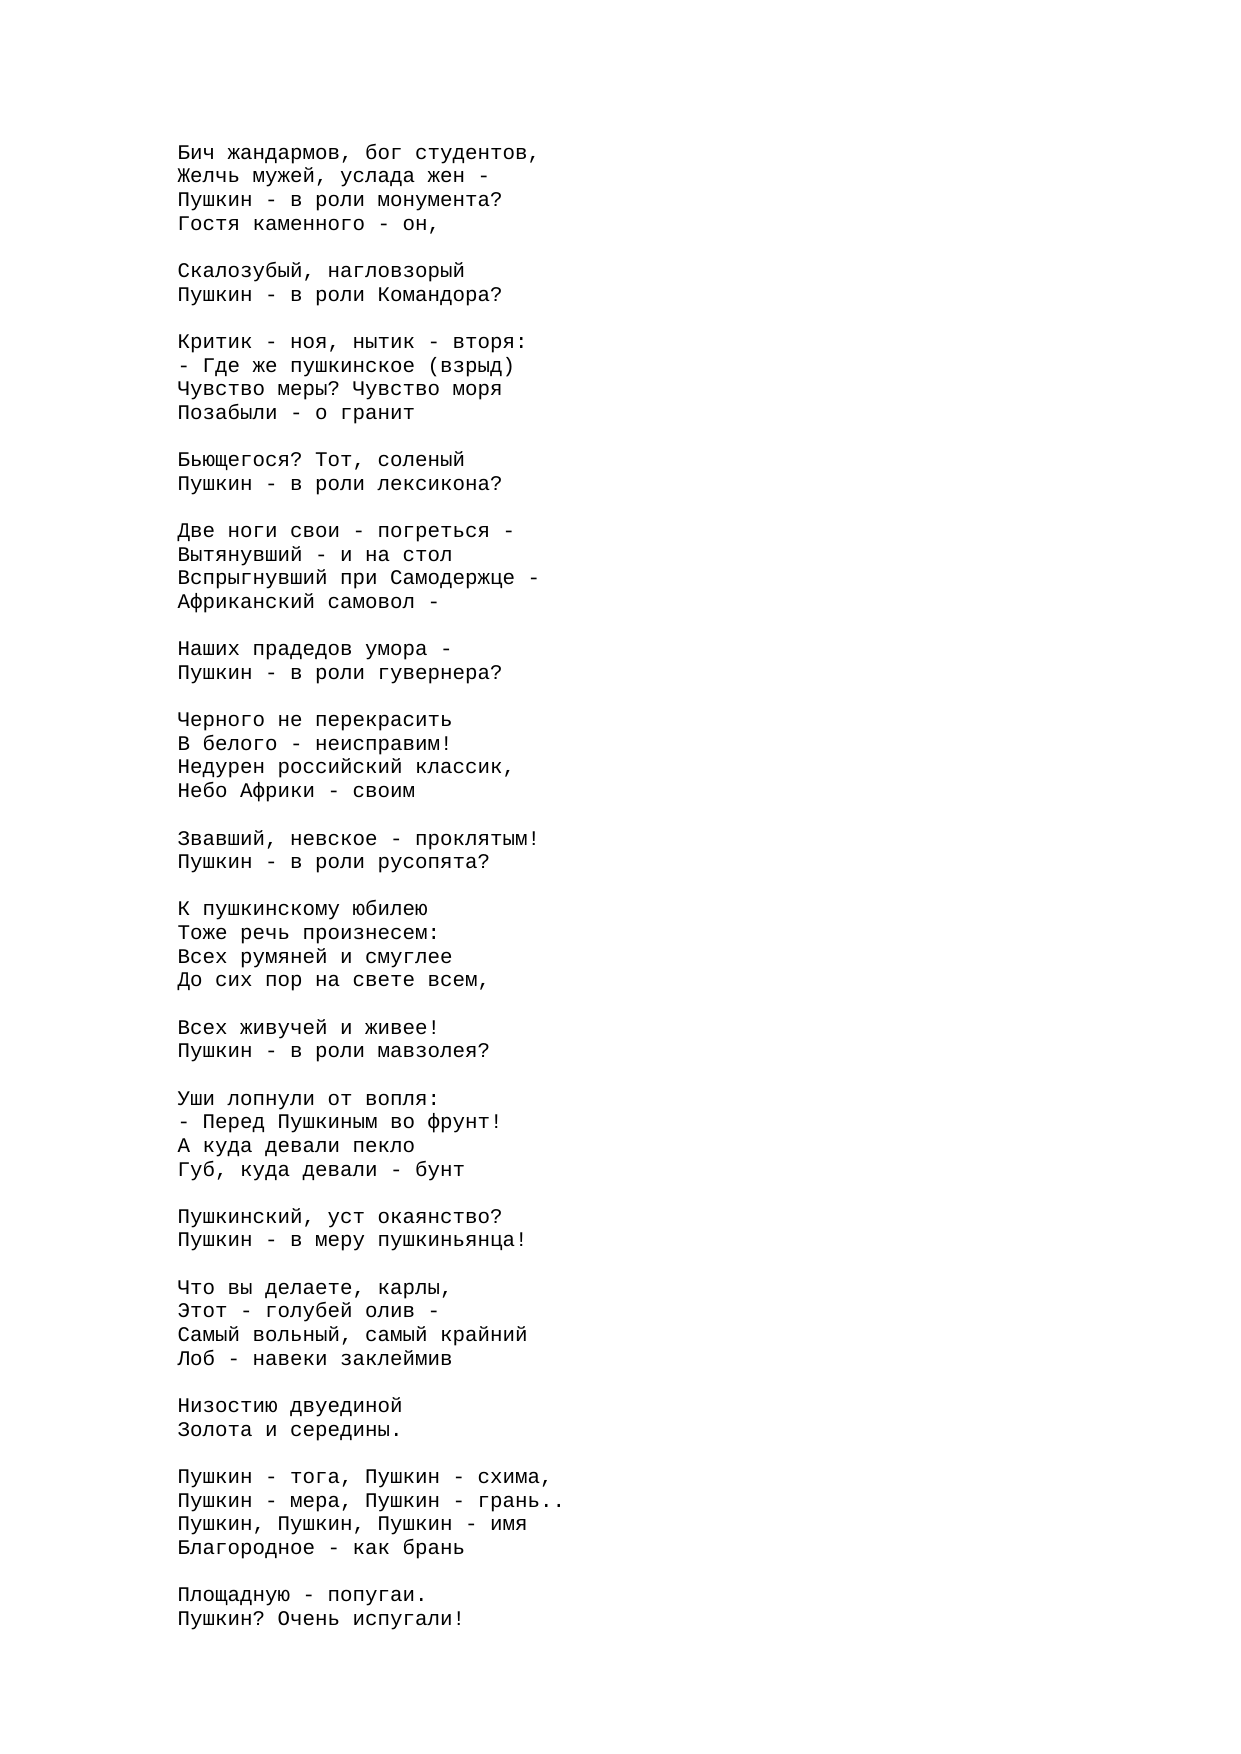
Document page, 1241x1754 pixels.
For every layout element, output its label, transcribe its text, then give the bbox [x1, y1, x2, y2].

text - Где же пушкинское (взрыд) [177, 354, 1152, 378]
text Пушкин - в роли мавзолея? [177, 1040, 1152, 1064]
text Пушкин - в роли монумента? [177, 189, 1152, 213]
text Всех румяней и смуглее [177, 946, 1152, 969]
text Благородное - как брань [177, 1537, 1152, 1561]
text Чувство меры? Чувство моря [177, 378, 1152, 402]
text Губ, куда девали - бунт [177, 1158, 1152, 1182]
text Пушкин - тога, Пушкин - схима, [177, 1466, 1152, 1489]
text Африканский самовол - [177, 591, 1152, 615]
text Самый вольный, самый крайний [177, 1324, 1152, 1348]
text Пушкин, Пушкин, Пушкин - имя [177, 1513, 1152, 1537]
text Пушкин - в роли гувернера? [177, 662, 1152, 686]
text Пушкин - в роли лексикона? [177, 473, 1152, 496]
text Всех живучей и живее! [177, 1017, 1152, 1040]
text Две ноги свои - погреться - [177, 520, 1152, 544]
text Гостя каменного - он, [177, 213, 1152, 236]
text Вспрыгнувший при Самодержце - [177, 567, 1152, 591]
text Пушкин - в меру пушкиньянца! [177, 1229, 1152, 1253]
text Бич жандармов, бог студентов, [177, 142, 1152, 165]
text Вытянувший - и на стол [177, 544, 1152, 567]
text Лоб - навеки заклеймив [177, 1348, 1152, 1371]
text А куда девали пекло [177, 1135, 1152, 1158]
text В белого - неисправим! [177, 733, 1152, 757]
text Этот - голубей олив - [177, 1300, 1152, 1324]
text Желчь мужей, услада жен - [177, 165, 1152, 189]
text До сих пор на свете всем, [177, 969, 1152, 993]
text Черного не перекрасить [177, 709, 1152, 733]
text Что вы делаете, карлы, [177, 1277, 1152, 1300]
text Наших прадедов умора - [177, 638, 1152, 662]
text Скалозубый, нагловзорый [177, 260, 1152, 284]
text - Перед Пушкиным во фрунт! [177, 1111, 1152, 1135]
text Бьющегося? Тот, соленый [177, 449, 1152, 473]
text Уши лопнули от вопля: [177, 1088, 1152, 1111]
text Звавший, невское - проклятым! [177, 827, 1152, 851]
text Критик - ноя, нытик - вторя: [177, 331, 1152, 354]
text Низостию двуединой [177, 1395, 1152, 1419]
text Недурен российский классик, [177, 757, 1152, 780]
text Небо Африки - своим [177, 780, 1152, 804]
text Пушкин - в роли Командора? [177, 284, 1152, 307]
text Пушкин - в роли русопята? [177, 851, 1152, 875]
text Позабыли - о гранит [177, 402, 1152, 426]
text Площадную - попугаи. [177, 1584, 1152, 1608]
text Золота и середины. [177, 1419, 1152, 1442]
text К пушкинскому юбилею [177, 898, 1152, 922]
text Тоже речь произнесем: [177, 922, 1152, 946]
text Пушкин - мера, Пушкин - грань.. [177, 1489, 1152, 1513]
text Пушкин? Очень испугали! [177, 1608, 1152, 1631]
text Пушкинский, уст окаянство? [177, 1206, 1152, 1229]
